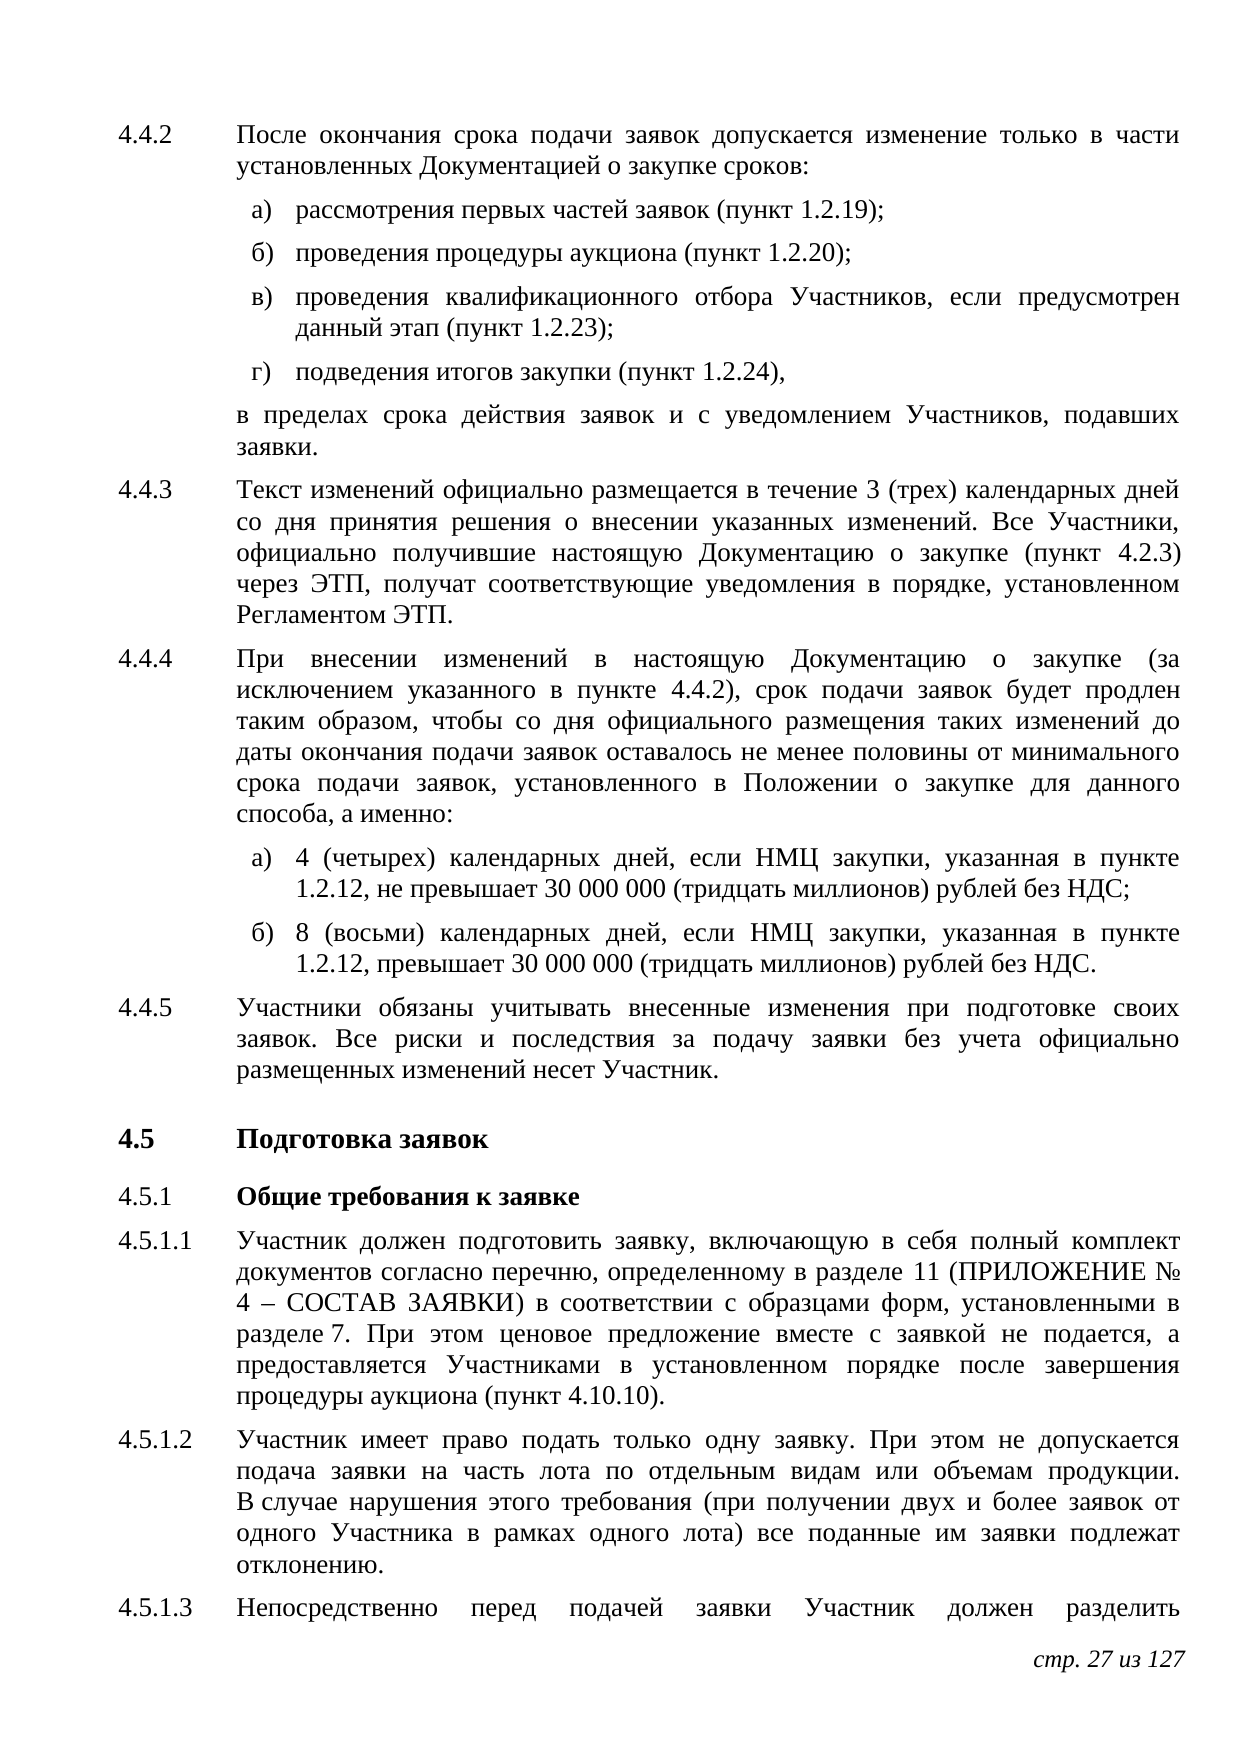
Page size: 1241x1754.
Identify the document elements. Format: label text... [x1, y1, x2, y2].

text При внесении изменений в настоящую Документацию о закупке (за исключением указанного в пункте 4.4.2), срок подачи заявок будет продлен таким образом, чтобы со дня официального размещения таких изменений до даты окончания подачи заявок оставалось не менее половины от минимального срока подачи заявок, установленного в Положении о закупке для данного способа, а именно: [118, 642, 1181, 828]
list рассмотрения первых частей заявок (пункт 1.2.19); [251, 193, 1181, 224]
list проведения процедуры аукциона (пункт 1.2.20); [251, 237, 1181, 268]
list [118, 1591, 1181, 1622]
list подведения итогов закупки (пункт 1.2.24), [251, 355, 1181, 386]
list 8 (восьми) календарных дней, если НМЦ закупки, указанная в пункте 1.2.12, превышает 30 000 000 (тридцать миллионов) рублей без НДС. [251, 916, 1181, 978]
text Текст изменений официально размещается в течение 3 (трех) календарных дней со дня принятия решения о внесении указанных изменений. Все Участники, официально получившие настоящую Документацию о закупке (пункт 4.2.3) через ЭТП, получат соответствующие уведомления в порядке, установленном Регламентом ЭТП. [118, 473, 1181, 629]
text Общие требования к заявке [118, 1180, 1181, 1211]
list Участник должен подготовить заявку, включающую в себя полный комплект документов согласно перечню, определенному в разделе 11 (ПРИЛОЖЕНИЕ № 4 – СОСТАВ ЗАЯВКИ) в соответствии с образцами форм, установленными в разделе 7. При этом ценовое предложение вместе с заявкой не подается, а предоставляется Участниками в установленном порядке после завершения процедуры аукциона (пункт 4.10.10). [118, 1224, 1181, 1411]
text После окончания срока подачи заявок допускается изменение только в части установленных Документацией о закупке сроков: [118, 118, 1181, 180]
list в пределах срока действия заявок и с уведомлением Участников, подавших заявки. [236, 399, 1181, 461]
list проведения квалификационного отбора Участников, если предусмотрен данный этап (пункт 1.2.23); [251, 280, 1181, 342]
subtitle Подготовка заявок [118, 1122, 1181, 1155]
list Участник имеет право подать только одну заявку. При этом не допускается подача заявки на часть лота по отдельным видам или объемам продукции. В случае нарушения этого требования (при получении двух и более заявок от одного Участника в рамках одного лота) все поданные им заявки подлежат отклонению. [118, 1423, 1181, 1579]
text Участники обязаны учитывать внесенные изменения при подготовке своих заявок. Все риски и последствия за подачу заявки без учета официально размещенных изменений несет Участник. [118, 991, 1181, 1084]
list 4 (четырех) календарных дней, если НМЦ закупки, указанная в пункте 1.2.12, не превышает 30 000 000 (тридцать миллионов) рублей без НДС; [251, 841, 1181, 903]
